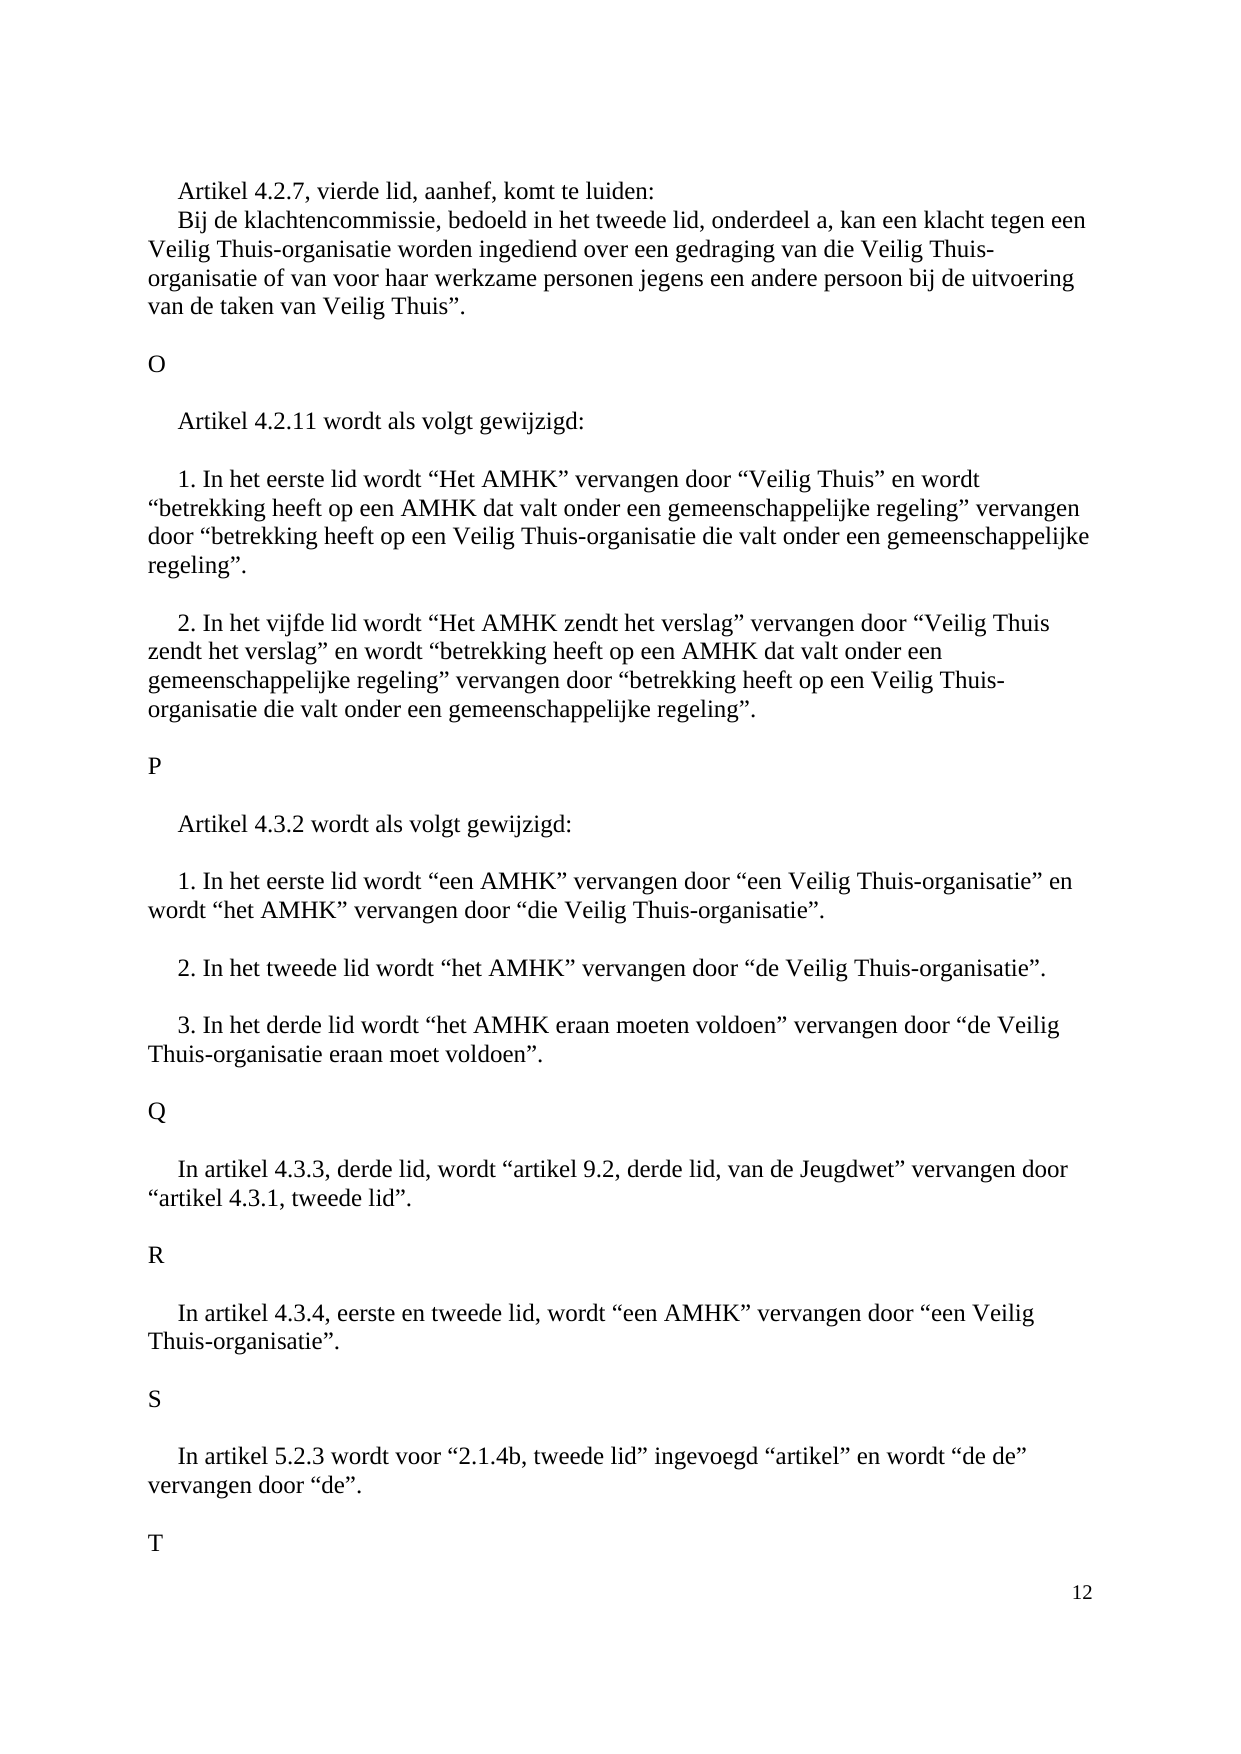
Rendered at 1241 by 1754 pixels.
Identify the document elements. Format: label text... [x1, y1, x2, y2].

text P [148, 751, 1092, 780]
text Bij de klachtencommissie, bedoeld in het tweede lid, onderdeel a, kan een klacht tegen een Veilig Thuis-organisatie worden ingediend over een gedraging van die Veilig Thuis-organisatie of van voor haar werkzame personen jegens een andere persoon bij de uitvoering van de taken van Veilig Thuis”. [148, 205, 1092, 320]
text Artikel 4.2.7, vierde lid, aanhef, komt te luiden: [148, 176, 1092, 205]
text T [148, 1528, 1092, 1556]
list 3. In het derde lid wordt “het AMHK eraan moeten voldoen” vervangen door “de Veilig Thuis-organisatie eraan moet voldoen”. [148, 1010, 1092, 1068]
list 2. In het vijfde lid wordt “Het AMHK zendt het verslag” vervangen door “Veilig Thuis zendt het verslag” en wordt “betrekking heeft op een AMHK dat valt onder een gemeenschappelijke regeling” vervangen door “betrekking heeft op een Veilig Thuis-organisatie die valt onder een gemeenschappelijke regeling”. [148, 608, 1092, 723]
text R [148, 1240, 1092, 1269]
list Q [148, 1096, 1092, 1125]
list 2. In het tweede lid wordt “het AMHK” vervangen door “de Veilig Thuis-organisatie”. [148, 953, 1092, 981]
text O [148, 349, 1092, 378]
list 1. In het eerste lid wordt “Het AMHK” vervangen door “Veilig Thuis” en wordt “betrekking heeft op een AMHK dat valt onder een gemeenschappelijke regeling” vervangen door “betrekking heeft op een Veilig Thuis-organisatie die valt onder een gemeenschappelijke regeling”. [148, 464, 1092, 579]
text In artikel 5.2.3 wordt voor “2.1.4b, tweede lid” ingevoegd “artikel” en wordt “de de” vervangen door “de”. [148, 1441, 1092, 1499]
text Artikel 4.3.2 wordt als volgt gewijzigd: [148, 809, 1092, 838]
list 1. In het eerste lid wordt “een AMHK” vervangen door “een Veilig Thuis-organisatie” en wordt “het AMHK” vervangen door “die Veilig Thuis-organisatie”. [148, 866, 1092, 924]
text In artikel 4.3.4, eerste en tweede lid, wordt “een AMHK” vervangen door “een Veilig Thuis-organisatie”. [148, 1298, 1092, 1355]
text In artikel 4.3.3, derde lid, wordt “artikel 9.2, derde lid, van de Jeugdwet” vervangen door “artikel 4.3.1, tweede lid”. [148, 1154, 1092, 1211]
text Artikel 4.2.11 wordt als volgt gewijzigd: [148, 406, 1092, 435]
text S [148, 1384, 1092, 1413]
